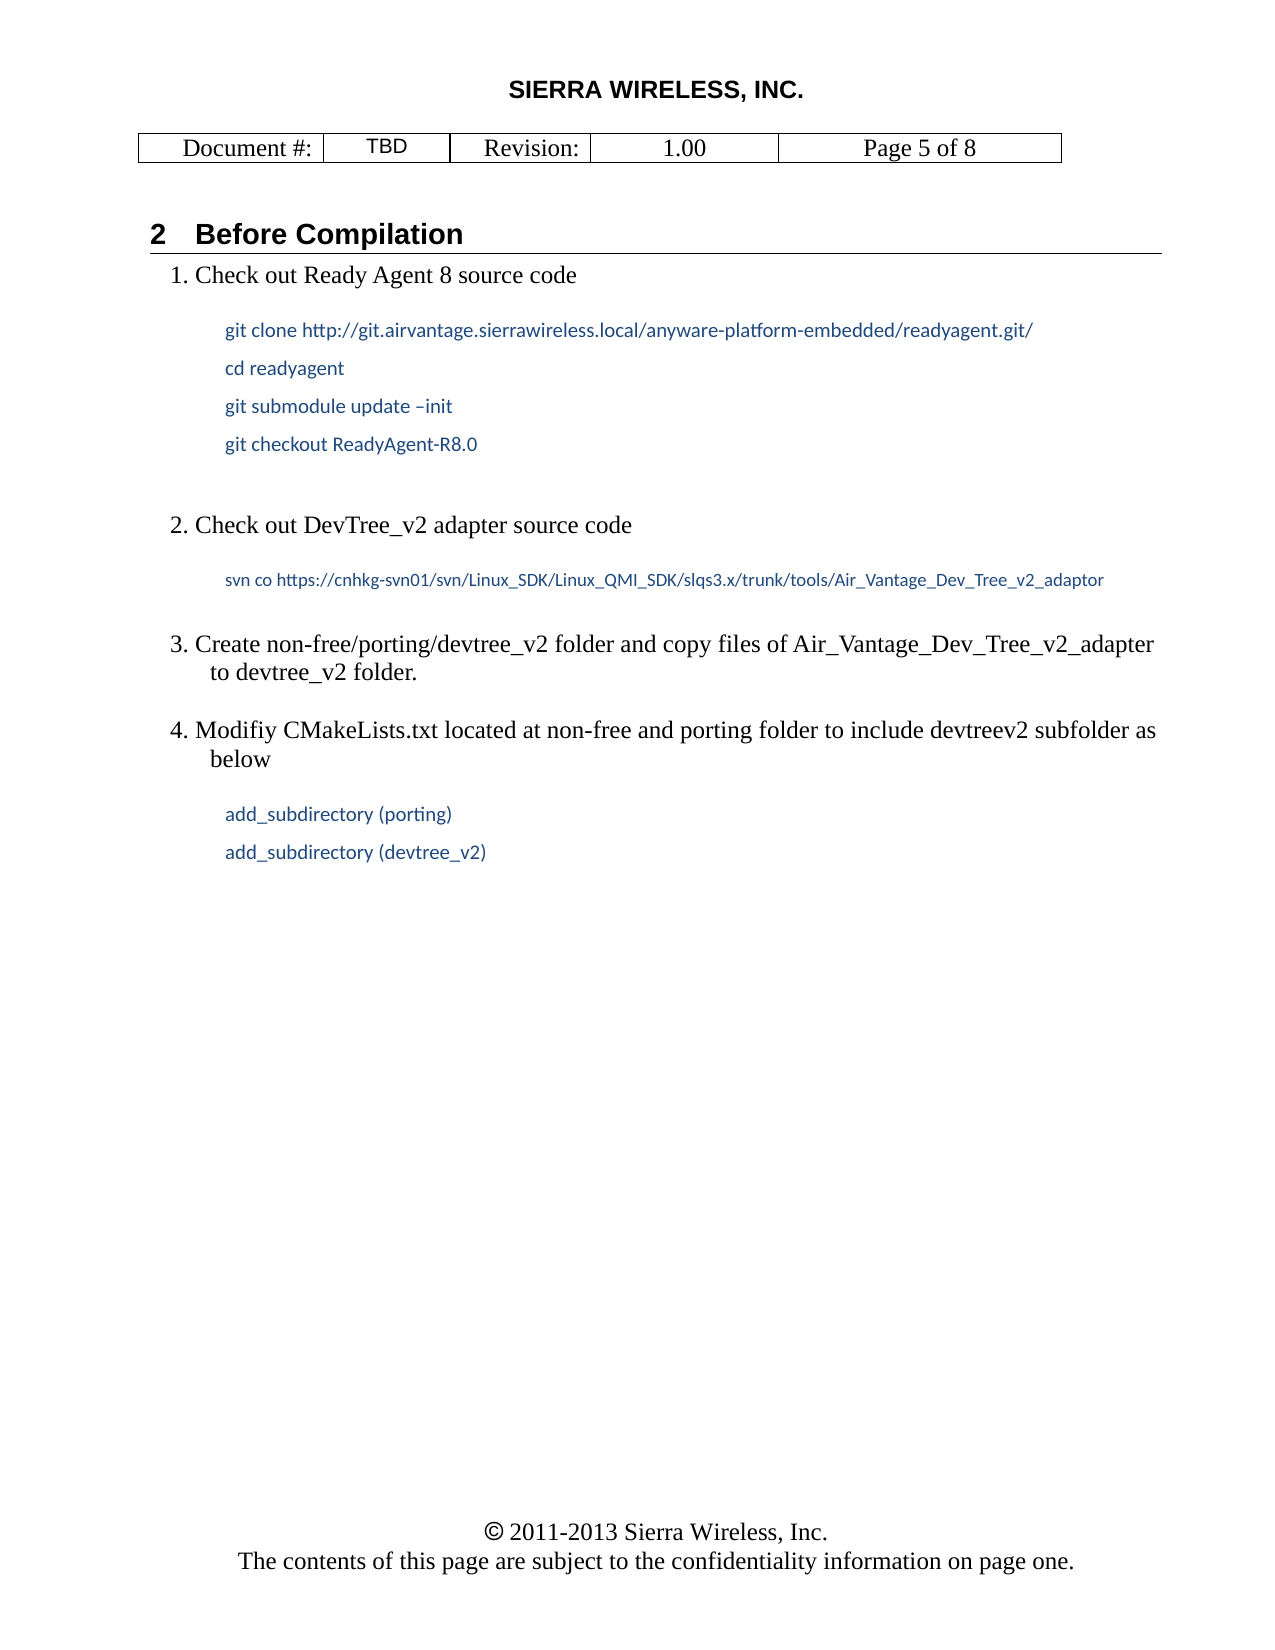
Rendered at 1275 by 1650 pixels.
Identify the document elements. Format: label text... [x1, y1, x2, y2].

text git submodule update –init [150, 393, 1162, 419]
list Check out DevTree_v2 adapter source code [195, 510, 1162, 539]
text add_subdirectory (porting) [150, 801, 1162, 827]
text svn co https://cnhkg-svn01/svn/Linux_SDK/Linux_QMI_SDK/slqs3.x/trunk/tools/Air_Vantage_Dev_Tree_v2_adaptor [89, 568, 1162, 591]
list Modifiy CMakeLists.txt located at non-free and porting folder to include devtreev2 subfolder as below [195, 715, 1162, 772]
text cd readyagent [150, 355, 1162, 381]
text add_subdirectory (devtree_v2) [150, 839, 1162, 864]
list Check out Ready Agent 8 source code [195, 260, 1162, 289]
list Create non-free/porting/devtree_v2 folder and copy files of Air_Vantage_Dev_Tree_v2_adapter to devtree_v2 folder. [195, 629, 1162, 686]
text git clone http://git.airvantage.sierrawireless.local/anyware-platform-embedded/readyagent.git/ [150, 317, 1162, 343]
subtitle Before Compilation [150, 217, 1162, 253]
text git checkout ReadyAgent-R8.0 [150, 431, 1162, 457]
